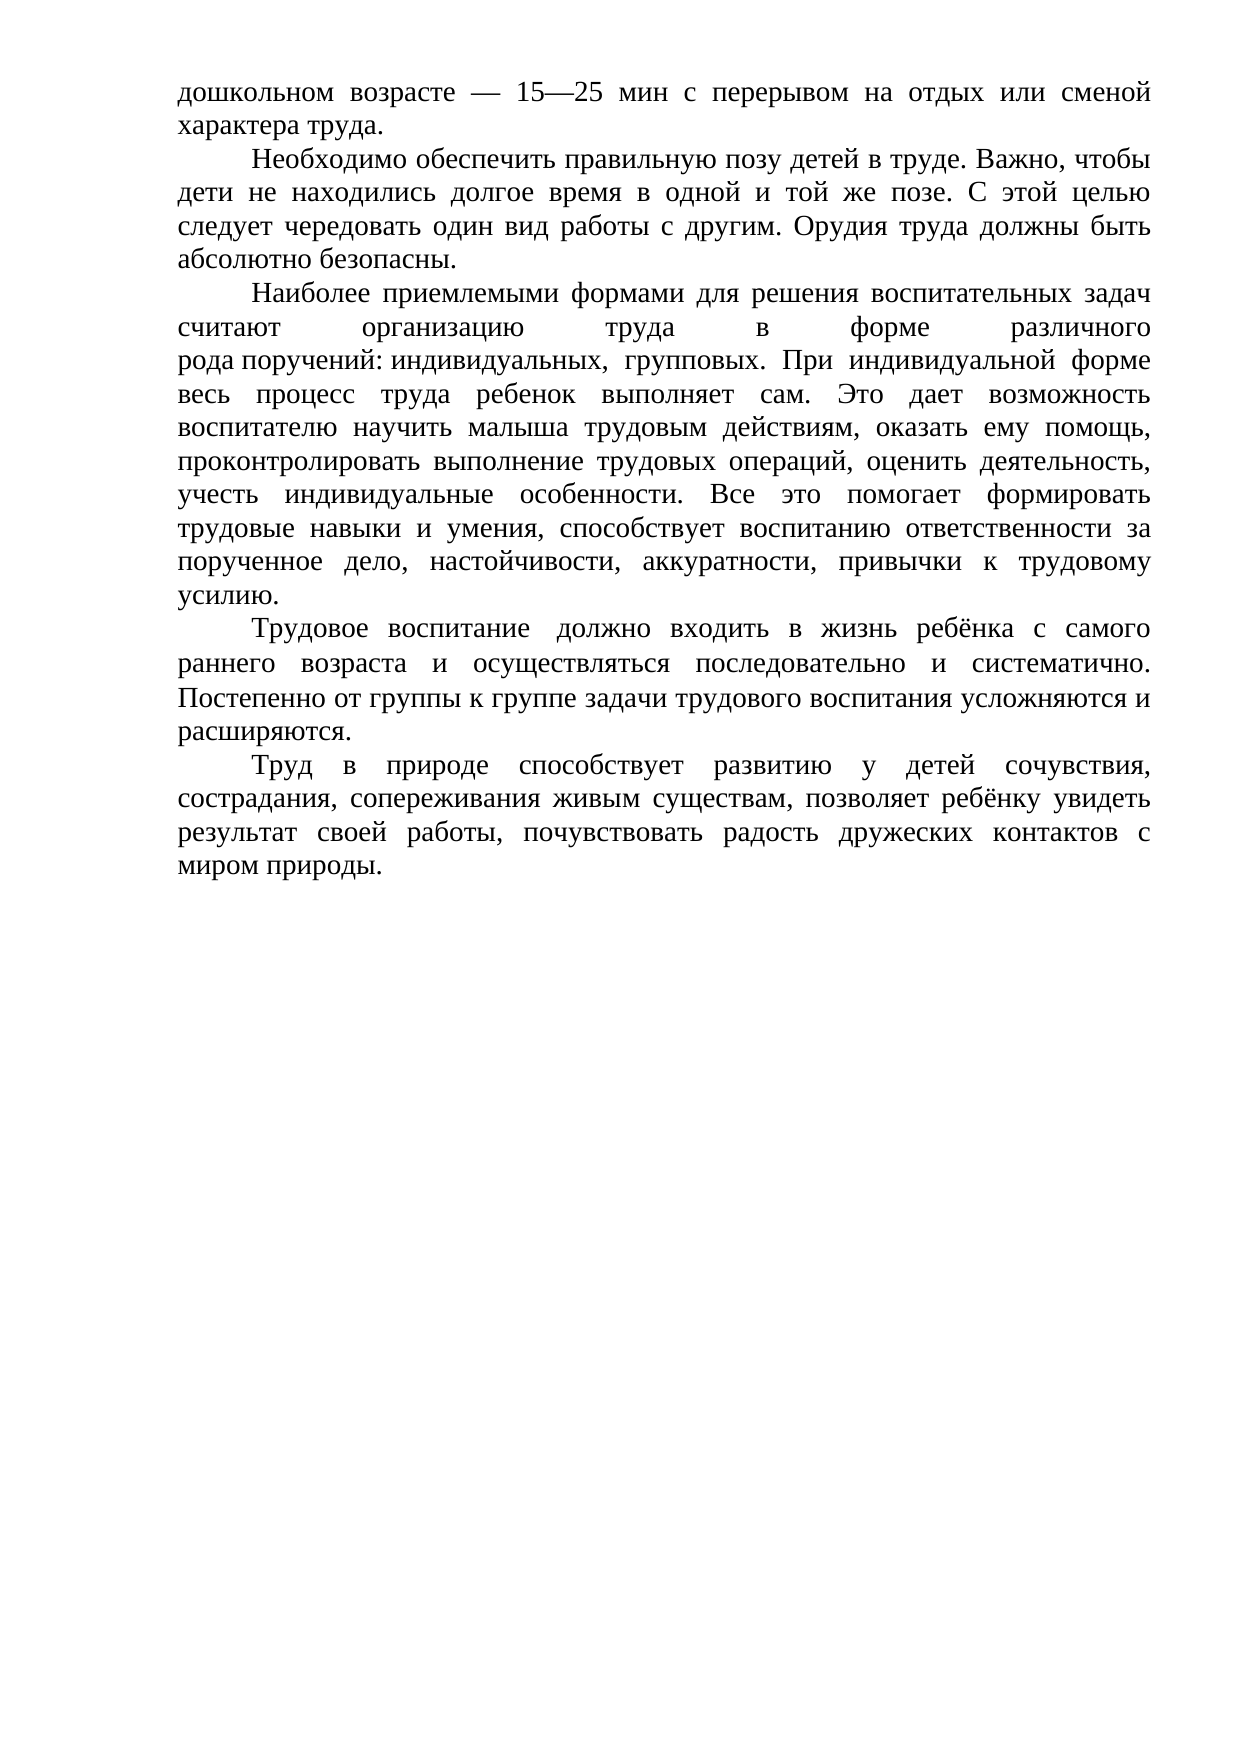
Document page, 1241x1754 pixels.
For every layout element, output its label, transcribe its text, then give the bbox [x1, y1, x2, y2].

text Трудовое воспитание должно входить в жизнь ребёнка с самого раннего возраста и осуществляться последовательно и систематично. Постепенно от группы к группе задачи трудового воспитания усложняются и расширяются. [177, 611, 1152, 747]
text Наиболее приемлемыми формами для решения воспитательных задач считают организацию труда в форме различного рода поручений: индивидуальных, групповых. При индивидуальной форме весь процесс труда ребенок выполняет сам. Это дает возможность воспитателю научить малыша трудовым действиям, оказать ему помощь, проконтролировать выполнение трудовых операций, оценить деятельность, учесть индивидуальные особенности. Все это помогает формировать трудовые навыки и умения, способствует воспитанию ответственности за порученное дело, настойчивости, аккуратности, привычки к трудовому усилию. [177, 275, 1152, 611]
text Необходимо обеспечить правильную позу детей в труде. Важно, чтобы дети не находились долгое время в одной и той же позе. С этой целью следует чередовать один вид работы с другим. Орудия труда должны быть абсолютно безопасны. [177, 141, 1152, 275]
text Труд в природе способствует развитию у детей сочувствия, сострадания, сопереживания живым существам, позволяет ребёнку увидеть результат своей работы, почувствовать радость дружеских контактов с миром природы. [177, 747, 1152, 881]
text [177, 74, 1152, 141]
